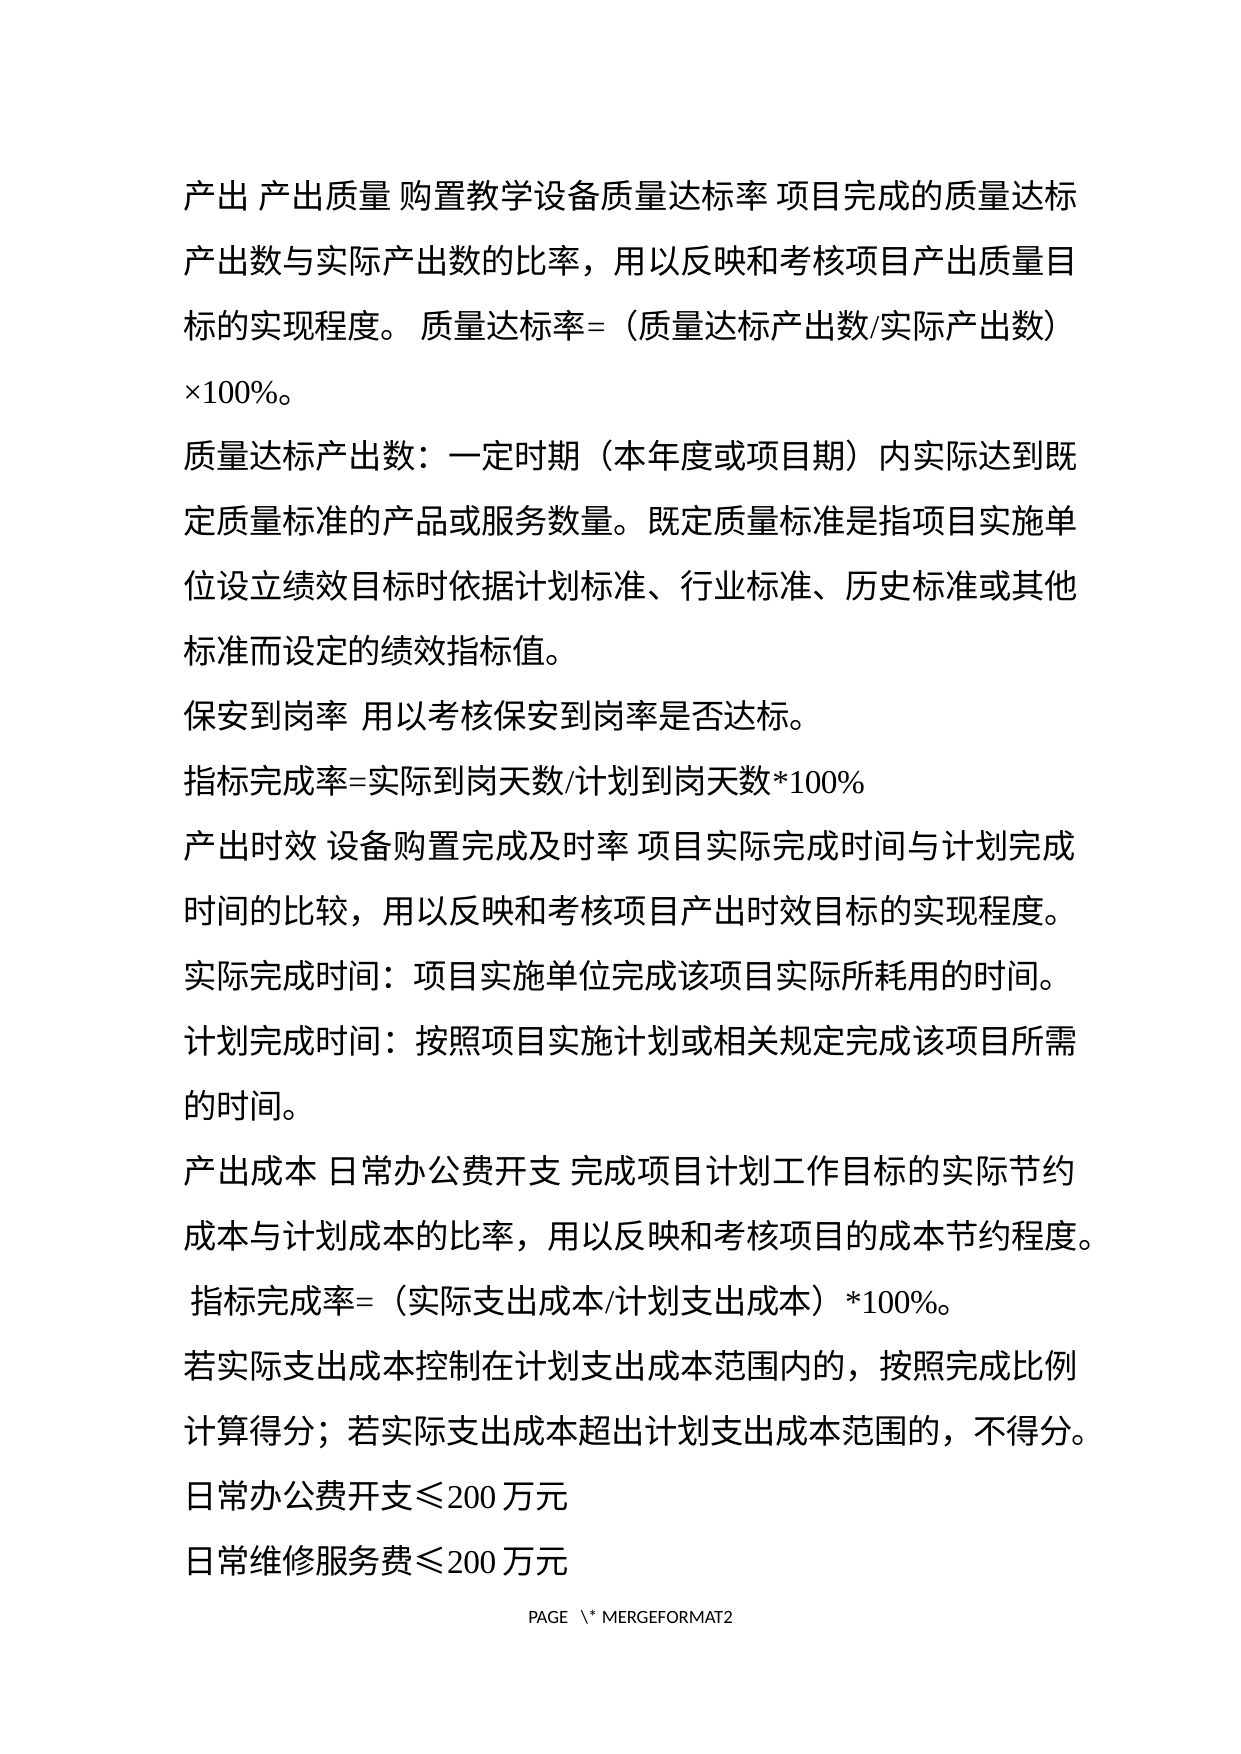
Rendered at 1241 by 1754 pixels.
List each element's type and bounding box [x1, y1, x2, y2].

text [183, 162, 1078, 1592]
